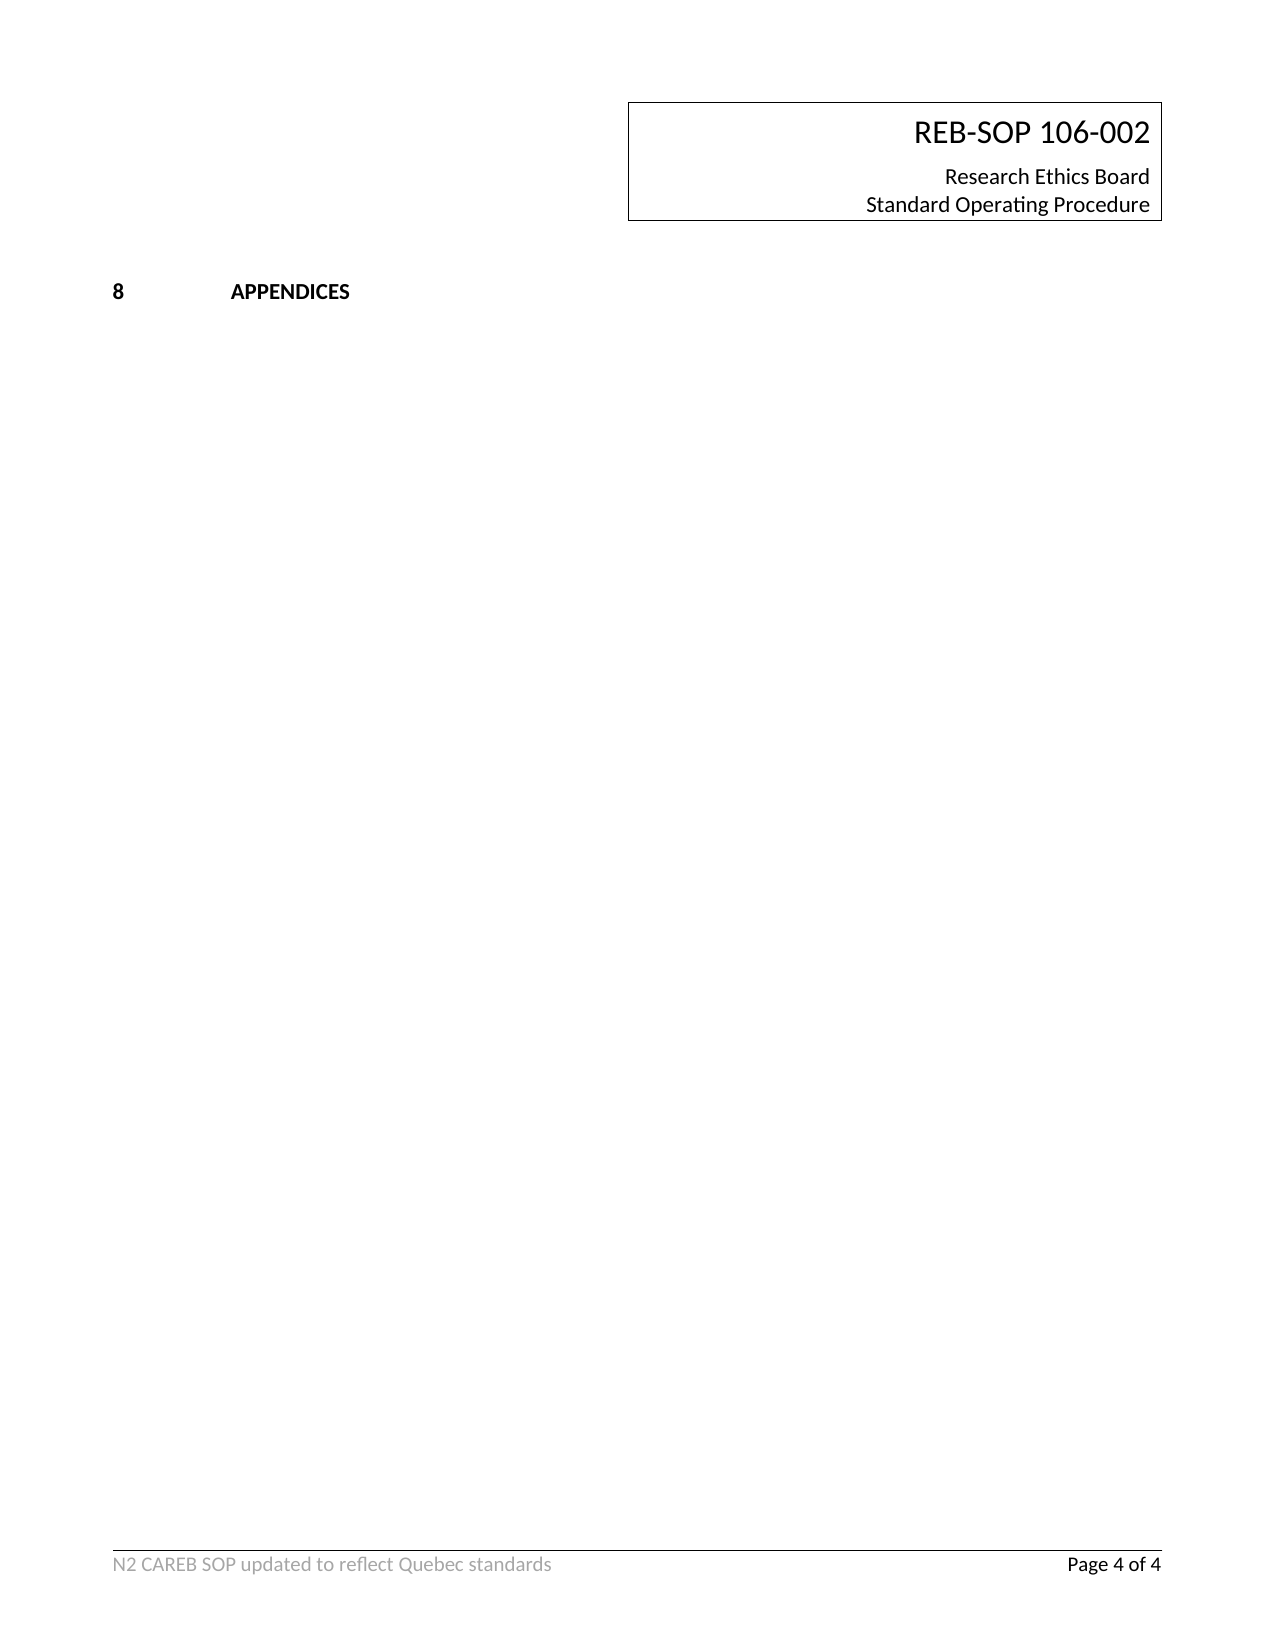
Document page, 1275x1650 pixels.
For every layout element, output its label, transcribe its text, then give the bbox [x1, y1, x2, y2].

subtitle Appendices [112, 277, 1162, 305]
